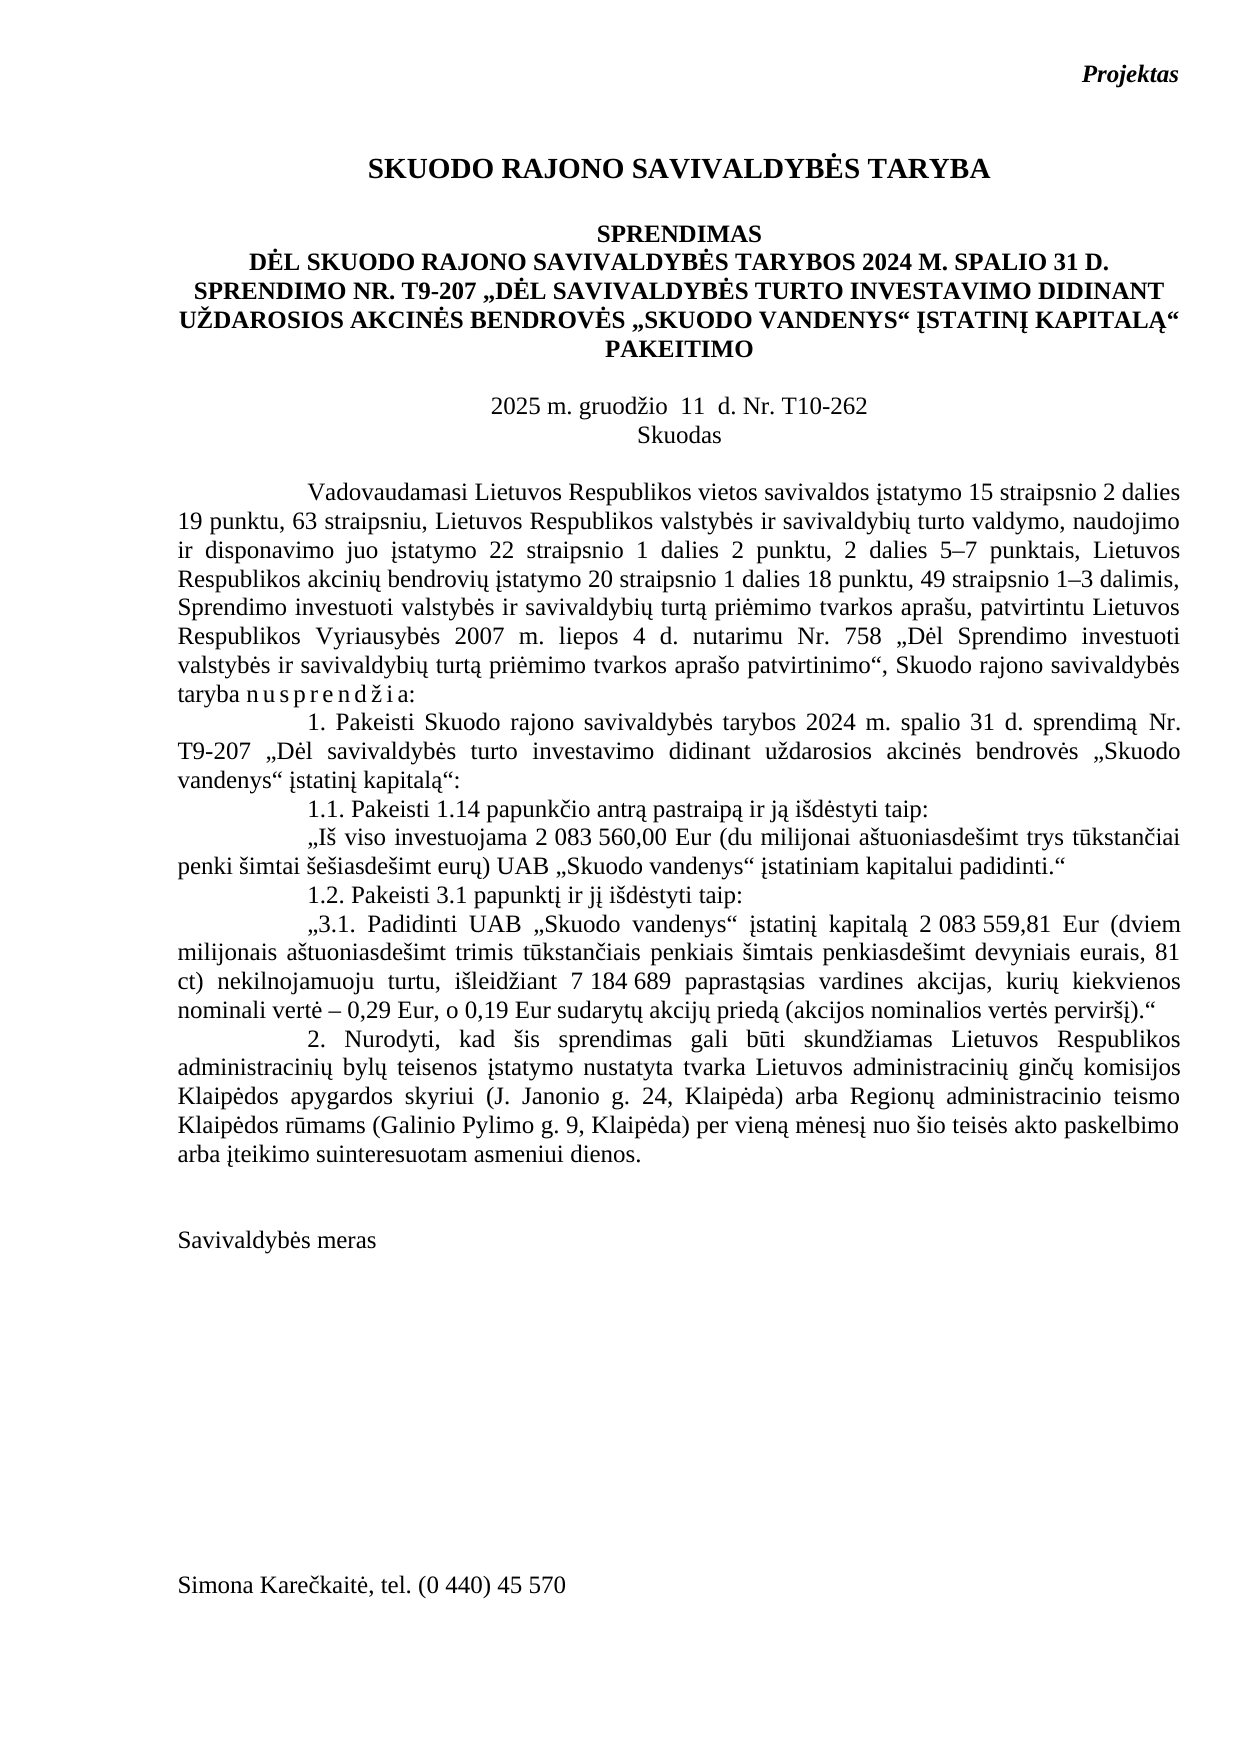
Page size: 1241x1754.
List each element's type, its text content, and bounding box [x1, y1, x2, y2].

list „3.1. Padidinti UAB „Skuodo vandenys“ įstatinį kapitalą 2 083 559,81 Eur (dviem milijonais aštuoniasdešimt trimis tūkstančiais penkiais šimtais penkiasdešimt devyniais eurais, 81 ct) nekilnojamuoju turtu, išleidžiant 7 184 689 paprastąsias vardines akcijas, kurių kiekvienos nominali vertė – 0,29 Eur, o 0,19 Eur sudarytų akcijų priedą (akcijos nominalios vertės perviršį).“ [177, 909, 1181, 1024]
text Skuodas [177, 420, 1181, 449]
list „Iš viso investuojama 2 083 560,00 Eur (du milijonai aštuoniasdešimt trys tūkstančiai penki šimtai šešiasdešimt eurų) UAB „Skuodo vandenys“ įstatiniam kapitalui padidinti.“ [177, 822, 1181, 880]
text 2. Nurodyti, kad šis sprendimas gali būti skundžiamas Lietuvos Respublikos administracinių bylų teisenos įstatymo nustatyta tvarka Lietuvos administracinių ginčų komisijos Klaipėdos apygardos skyriui (J. Janonio g. 24, Klaipėda) arba Regionų administracinio teismo Klaipėdos rūmams (Galinio Pylimo g. 9, Klaipėda) per vieną mėnesį nuo šio teisės akto paskelbimo arba įteikimo suinteresuotam asmeniui dienos. [177, 1024, 1181, 1167]
list 1. Pakeisti Skuodo rajono savivaldybės tarybos 2024 m. spalio 31 d. sprendimą Nr. T9-207 „Dėl savivaldybės turto investavimo didinant uždarosios akcinės bendrovės „Skuodo vandenys“ įstatinį kapitalą“: [177, 707, 1181, 794]
text 2025 m. gruodžio 11 d. Nr. T10-262 [177, 391, 1181, 420]
text SPRENDIMAS [177, 219, 1181, 247]
text Savivaldybės meras [177, 1225, 1181, 1254]
text DĖL SKUODO RAJONO SAVIVALDYBĖS TARYBOS 2024 M. SPALIO 31 D. SPRENDIMO NR. T9-207 „DĖL SAVIVALDYBĖS TURTO INVESTAVIMO DIDINANT UŽDAROSIOS AKCINĖS BENDROVĖS „SKUODO VANDENYS“ ĮSTATINĮ KAPITALĄ“ PAKEITIMO [177, 247, 1181, 362]
text Vadovaudamasi Lietuvos Respublikos vietos savivaldos įstatymo 15 straipsnio 2 dalies 19 punktu, 63 straipsniu, Lietuvos Respublikos valstybės ir savivaldybių turto valdymo, naudojimo ir disponavimo juo įstatymo 22 straipsnio 1 dalies 2 punktu, 2 dalies 5–7 punktais, Lietuvos Respublikos akcinių bendrovių įstatymo 20 straipsnio 1 dalies 18 punktu, 49 straipsnio 1–3 dalimis, Sprendimo investuoti valstybės ir savivaldybių turtą priėmimo tvarkos aprašu, patvirtintu Lietuvos Respublikos Vyriausybės 2007 m. liepos 4 d. nutarimu Nr. 758 „Dėl Sprendimo investuoti valstybės ir savivaldybių turtą priėmimo tvarkos aprašo patvirtinimo“, Skuodo rajono savivaldybės taryba nusprendžia: [177, 477, 1181, 707]
text Simona Karečkaitė, tel. (0 440) 45 570 [177, 1570, 1181, 1599]
text SKUODO rajono savivaldybės taryba [177, 152, 1181, 185]
list 1.1. Pakeisti 1.14 papunkčio antrą pastraipą ir ją išdėstyti taip: [177, 794, 1181, 822]
list 1.2. Pakeisti 3.1 papunktį ir jį išdėstyti taip: [177, 880, 1181, 909]
